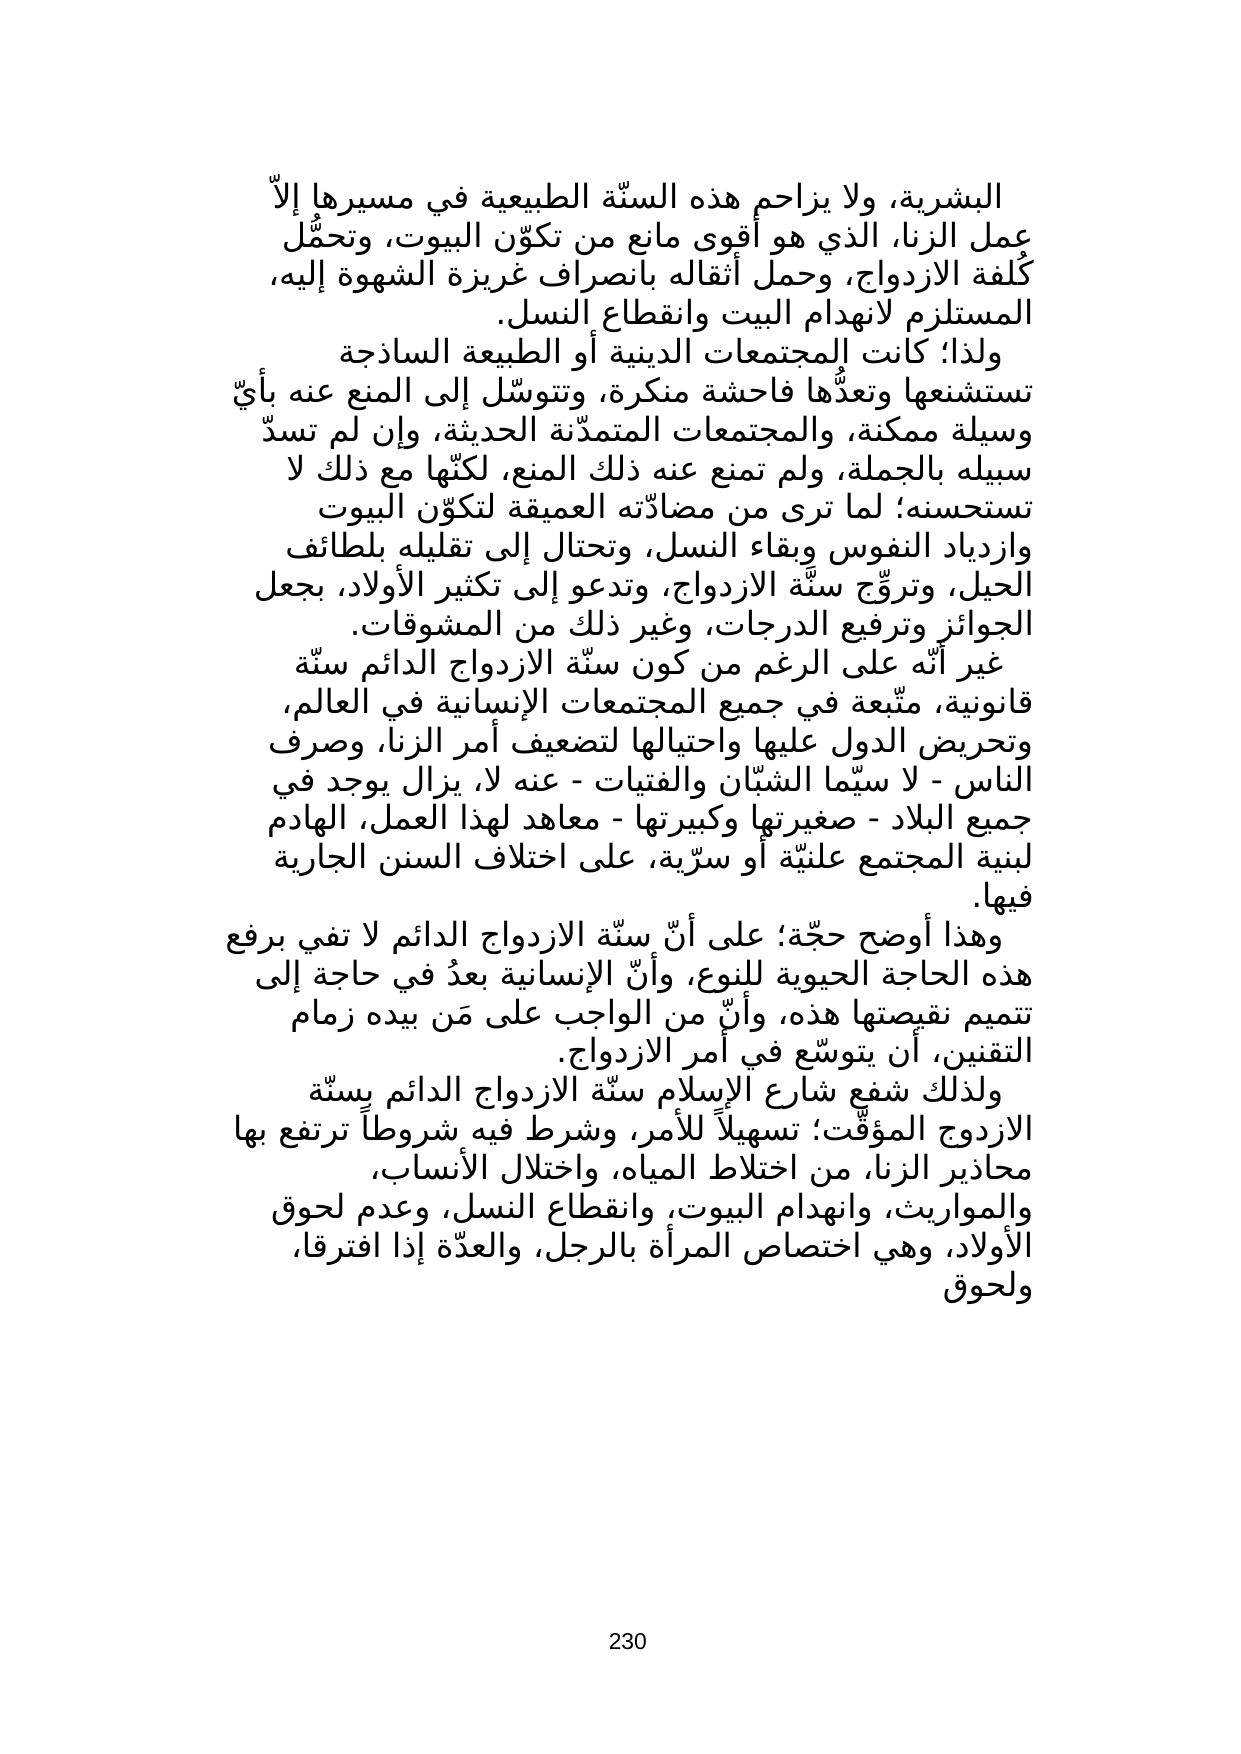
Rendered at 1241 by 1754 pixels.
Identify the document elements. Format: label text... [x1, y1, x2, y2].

text البشرية، ولا يزاحم هذه السنّة الطبيعية في مسيرها إلاّ عمل الزنا، الذي هو أقوى مانع من تكوّن البيوت، وتحمُّل كُلفة الازدواج، وحمل أثقاله بانصراف غريزة الشهوة إليه، المستلزم لانهدام البيت وانقطاع النسل. [222, 177, 1033, 333]
text ولذا؛ كانت المجتمعات الدينية أو الطبيعة الساذجة تستشنعها وتعدُّها فاحشة منكرة، وتتوسّل إلى المنع عنه بأيّ وسيلة ممكنة، والمجتمعات المتمدّنة الحديثة، وإن لم تسدّ سبيله بالجملة، ولم تمنع عنه ذلك المنع، لكنّها مع ذلك لا تستحسنه؛ لما ترى من مضادّته العميقة لتكوّن البيوت وازدياد النفوس وبقاء النسل، وتحتال إلى تقليله بلطائف الحيل، وتروِّج سنَّة الازدواج، وتدعو إلى تكثير الأولاد، بجعل الجوائز وترفيع الدرجات، وغير ذلك من المشوقات. [222, 333, 1033, 643]
text وهذا أوضح حجّة؛ على أنّ سنّة الازدواج الدائم لا تفي برفع هذه الحاجة الحيوية للنوع، وأنّ الإنسانية بعدُ في حاجة إلى تتميم نقيصتها هذه، وأنّ من الواجب على مَن بيده زمام التقنين، أن يتوسّع في أمر الازدواج. [222, 915, 1033, 1071]
text ولذلك شفع شارع الإسلام سنّة الازدواج الدائم بسنّة الازدوج المؤقّت؛ تسهيلاً للأمر، وشرط فيه شروطاً ترتفع بها محاذير الزنا، من اختلاط المياه، واختلال الأنساب، والمواريث، وانهدام البيوت، وانقطاع النسل، وعدم لحوق الأولاد، وهي اختصاص المرأة بالرجل، والعدّة إذا افترقا، ولحوق [222, 1071, 1033, 1304]
text غير أنّه على الرغم من كون سنّة الازدواج الدائم سنّة قانونية، متّبعة في جميع المجتمعات الإنسانية في العالم، وتحريض الدول عليها واحتيالها لتضعيف أمر الزنا، وصرف الناس - لا سيّما الشبّان والفتيات - عنه لا، يزال يوجد في جميع البلاد - صغيرتها وكبيرتها - معاهد لهذا العمل، الهادم لبنية المجتمع علنيّة أو سرّية، على اختلاف السنن الجارية فيها. [222, 643, 1033, 915]
